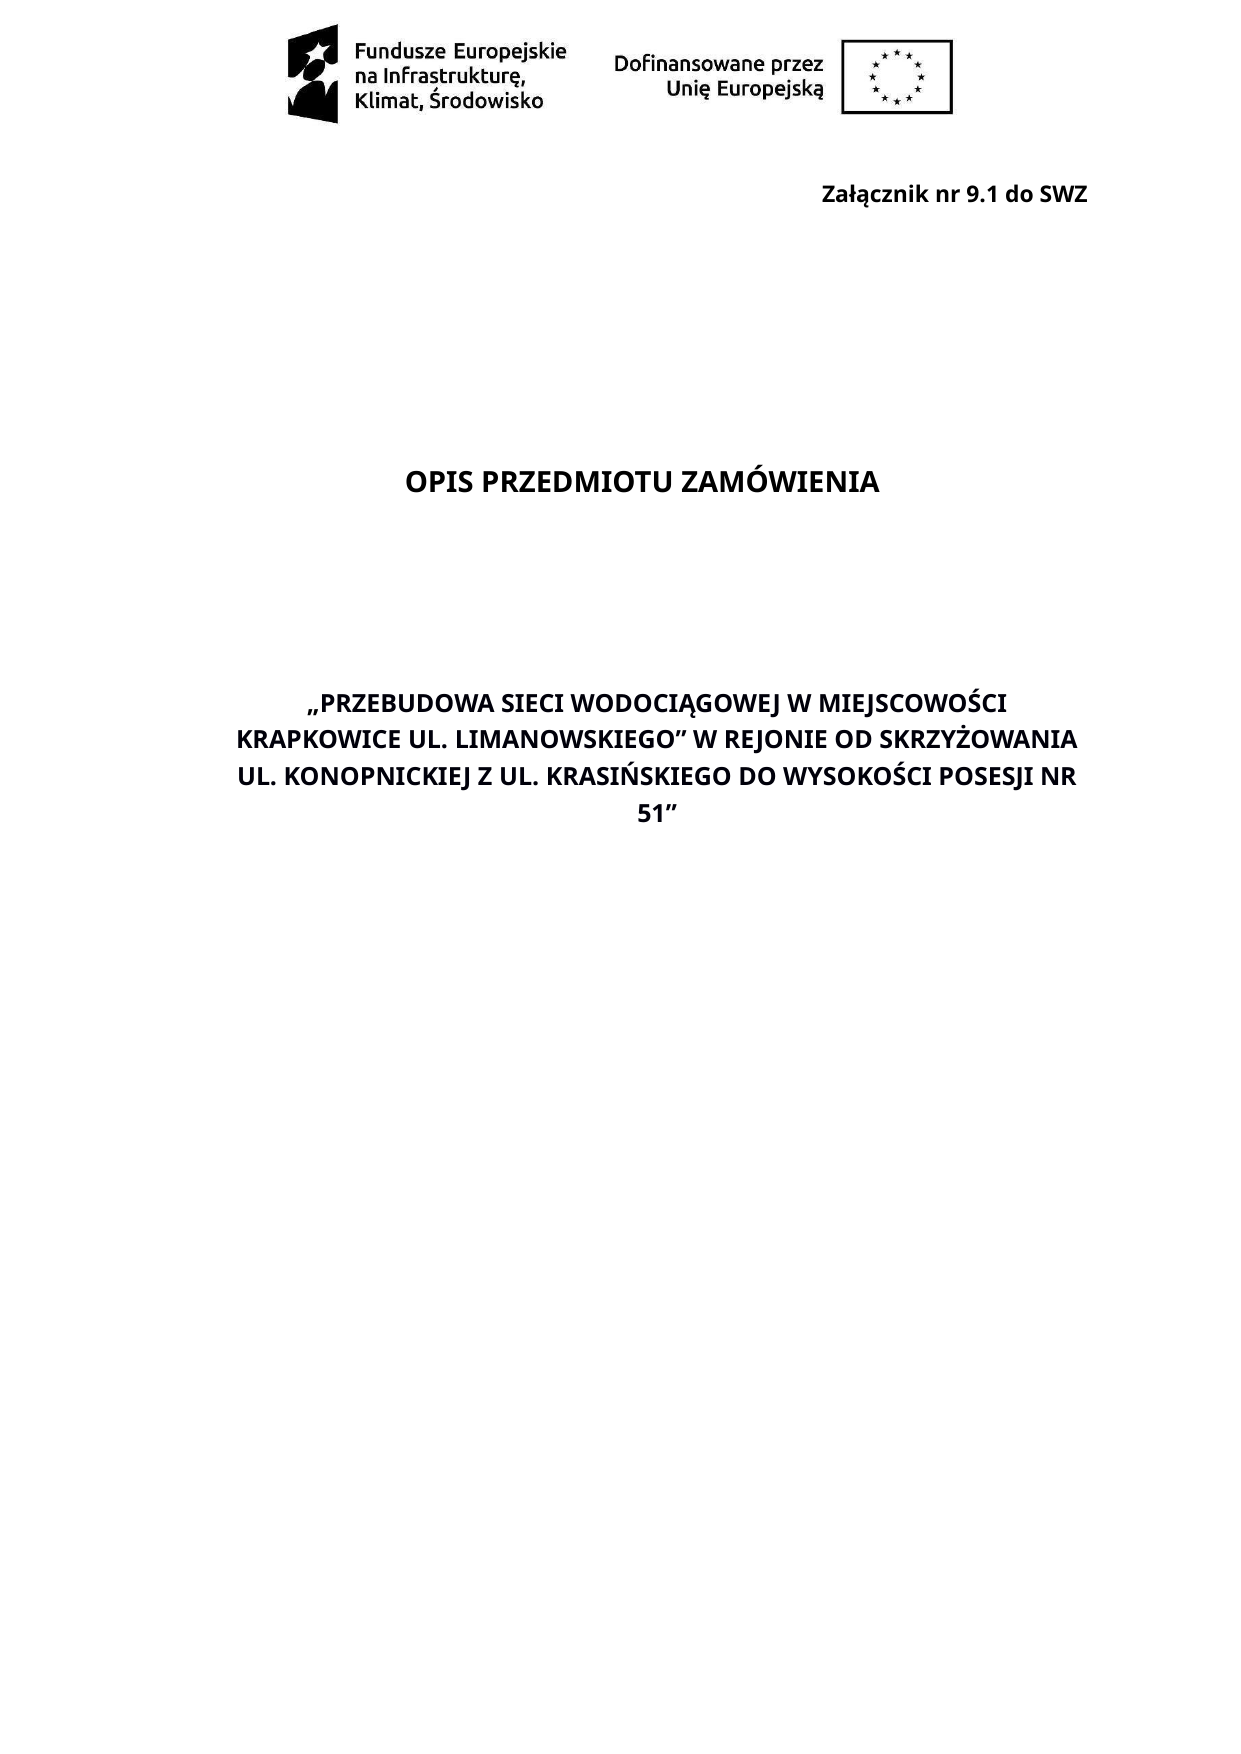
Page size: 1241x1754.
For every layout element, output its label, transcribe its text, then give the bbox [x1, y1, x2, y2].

text Załącznik nr 9.1 do SWZ [148, 178, 1088, 209]
picture [263, 0, 977, 148]
text OPIS PRZEDMIOTU ZAMÓWIENIA [192, 461, 1093, 501]
text „PRZEBUDOWA SIECI WODOCIĄGOWEJ W MIEJSCOWOŚCI KRAPKOWICE UL. LIMANOWSKIEGO” W REJONIE OD SKRZYŻOWANIA UL. KONOPNICKIEJ Z UL. KRASIŃSKIEGO DO WYSOKOŚCI POSESJI NR 51” [221, 685, 1093, 830]
